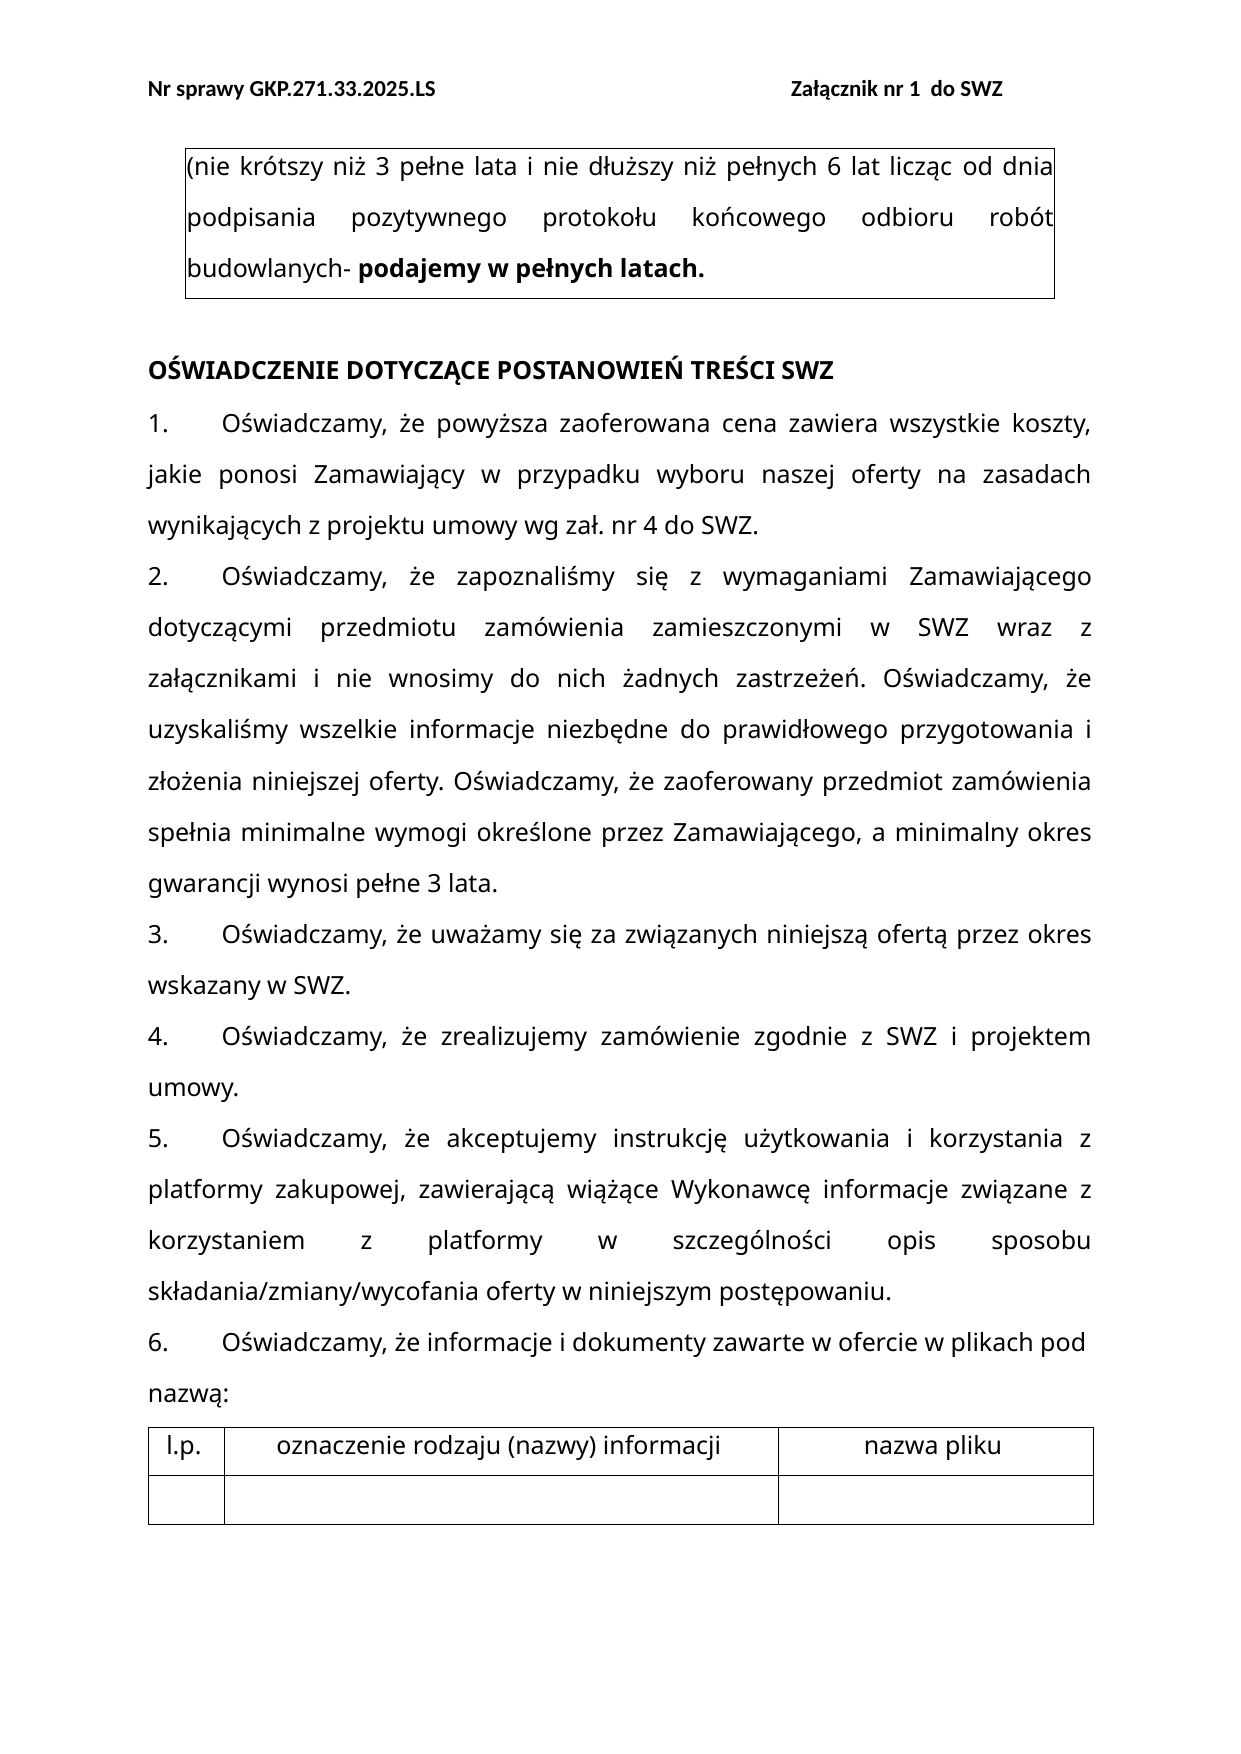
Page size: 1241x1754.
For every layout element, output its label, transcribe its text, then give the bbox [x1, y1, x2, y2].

table_header l.p. [149, 1428, 224, 1475]
table_cell [149, 1476, 224, 1524]
text 5. Oświadczamy, że akceptujemy instrukcję użytkowania i korzystania z platformy zakupowej, zawierającą wiążące Wykonawcę informacje związane z korzystaniem z platformy w szczególności opis sposobu składania/zmiany/wycofania oferty w niniejszym postępowaniu. [148, 1120, 1093, 1308]
text 4. Oświadczamy, że zrealizujemy zamówienie zgodnie z SWZ i projektem umowy. [148, 1018, 1093, 1103]
table_header nazwa pliku [779, 1428, 1093, 1475]
table_cell [225, 1476, 778, 1524]
text 3. Oświadczamy, że uważamy się za związanych niniejszą ofertą przez okres wskazany w SWZ. [148, 916, 1093, 1001]
text 2. Oświadczamy, że zapoznaliśmy się z wymaganiami Zamawiającego dotyczącymi przedmiotu zamówienia zamieszczonymi w SWZ wraz z załącznikami i nie wnosimy do nich żadnych zastrzeżeń. Oświadczamy, że uzyskaliśmy wszelkie informacje niezbędne do prawidłowego przygotowania i złożenia niniejszej oferty. Oświadczamy, że zaoferowany przedmiot zamówienia spełnia minimalne wymogi określone przez Zamawiającego, a minimalny okres gwarancji wynosi pełne 3 lata. [148, 559, 1093, 899]
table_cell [186, 149, 1054, 298]
text 1. Oświadczamy, że powyższa zaoferowana cena zawiera wszystkie koszty, jakie ponosi Zamawiający w przypadku wyboru naszej oferty na zasadach wynikających z projektu umowy wg zał. nr 4 do SWZ. [148, 406, 1093, 542]
table_header oznaczenie rodzaju (nazwy) informacji [225, 1428, 778, 1475]
text OŚWIADCZENIE DOTYCZĄCE POSTANOWIEŃ TREŚCI SWZ [148, 352, 1093, 386]
table_cell [779, 1476, 1093, 1524]
text 6. Oświadczamy, że informacje i dokumenty zawarte w ofercie w plikach pod nazwą: [148, 1324, 1093, 1410]
